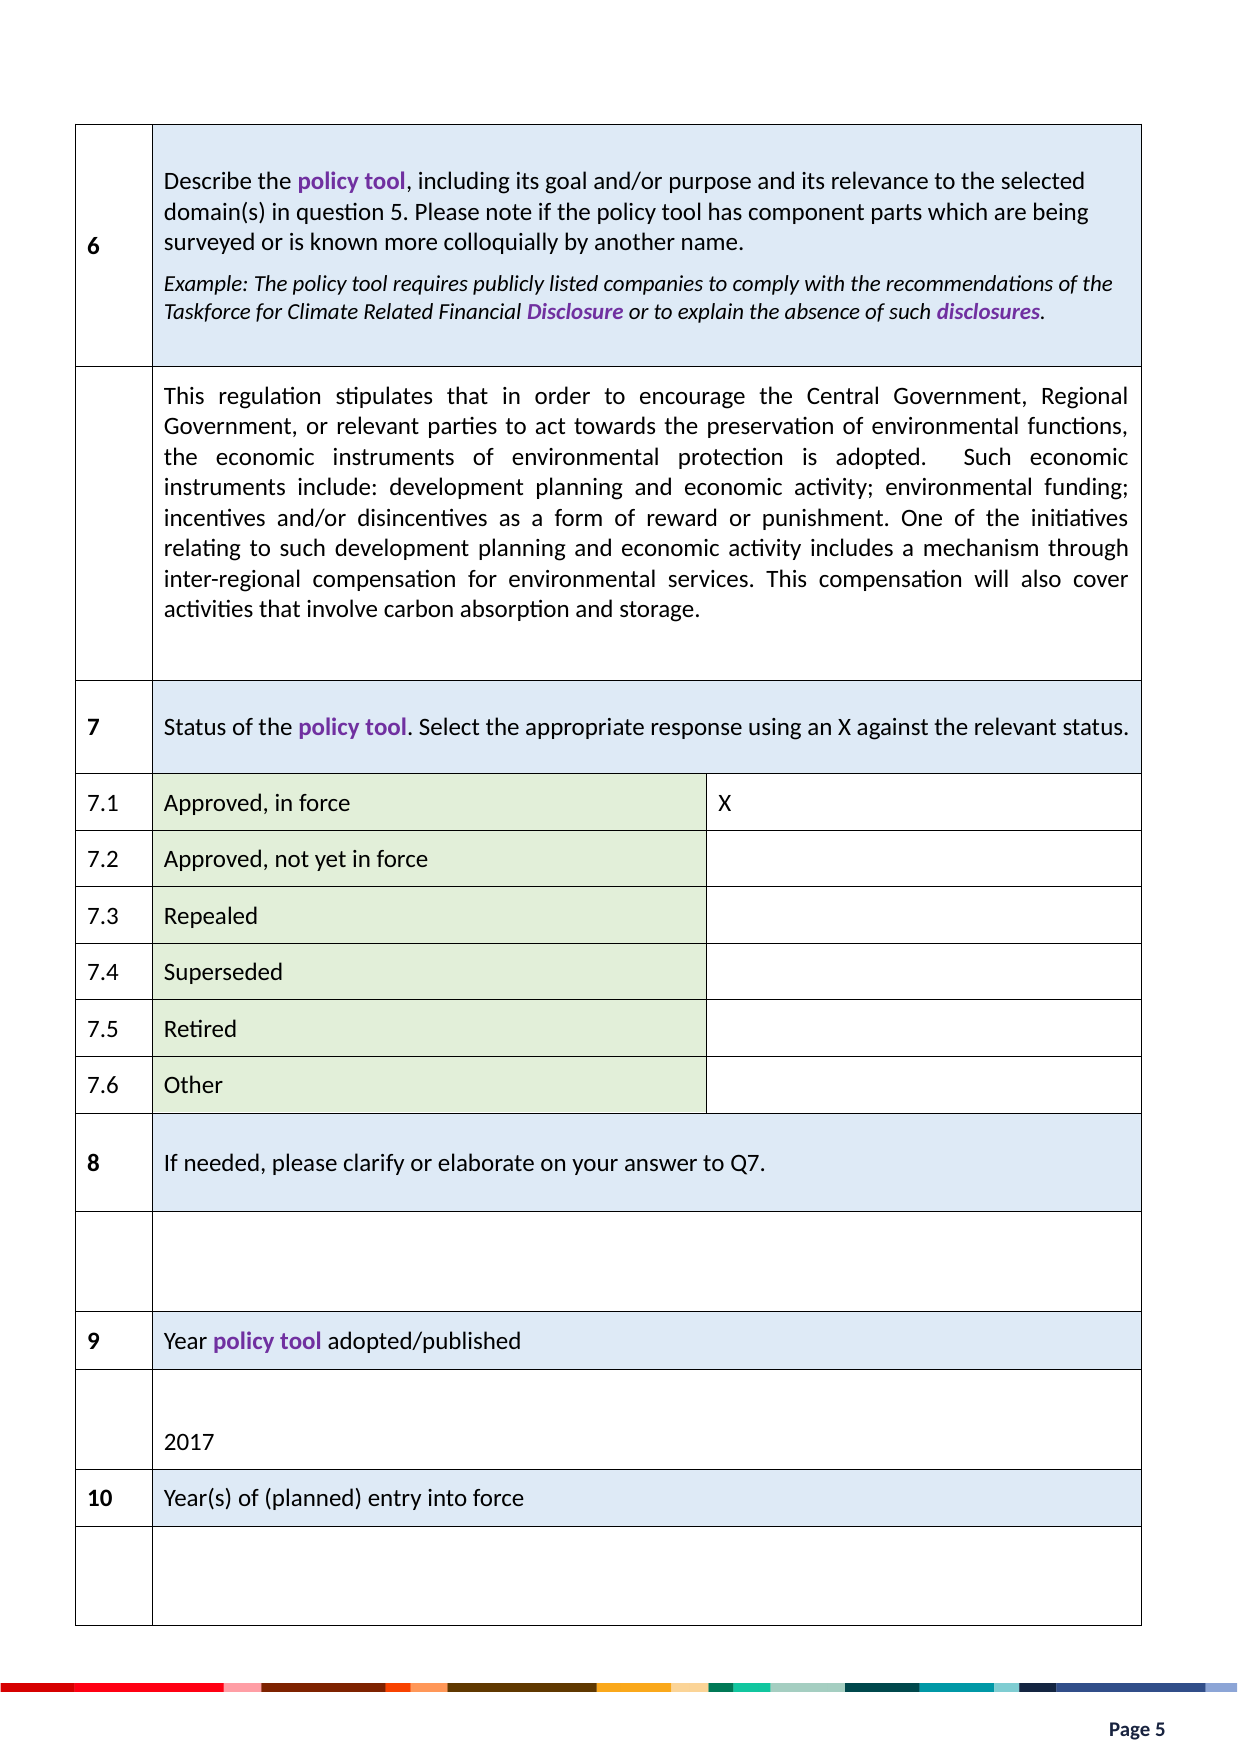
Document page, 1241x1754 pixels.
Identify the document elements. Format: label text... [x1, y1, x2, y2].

table_cell 7 [76, 681, 152, 773]
table_cell 7.5 [76, 1000, 152, 1056]
table_cell [707, 831, 1141, 886]
table_cell Other [153, 1057, 706, 1112]
table_cell 7.4 [76, 944, 152, 999]
table_cell [707, 1057, 1141, 1112]
table_cell Repealed [153, 887, 706, 943]
table_cell 7.2 [76, 831, 152, 886]
table_cell Approved, in force [153, 774, 706, 830]
table_cell 8 [76, 1114, 152, 1211]
table_cell [76, 367, 152, 679]
table_cell Retired [153, 1000, 706, 1056]
table_cell 7.6 [76, 1057, 152, 1112]
table_cell [707, 887, 1141, 943]
table_cell [76, 1527, 152, 1625]
table_cell 10 [76, 1470, 152, 1526]
table_cell Year(s) of (planned) entry into force [153, 1470, 1141, 1526]
table_cell [76, 1370, 152, 1469]
table_cell This regulation stipulates that in order to encourage the Central Government, Regional Government, or relevant parties to act towards the preservation of environmental functions, the economic instruments of environmental protection is adopted. Such economic instruments include: development planning and economic activity; environmental funding; incentives and/or disincentives as a form of reward or punishment. One of the initiatives relating to such development planning and economic activity includes a mechanism through inter-regional compensation for environmental services. This compensation will also cover activities that involve carbon absorption and storage. [153, 367, 1141, 679]
table_cell 2017 [153, 1370, 1141, 1469]
table_cell [707, 1000, 1141, 1056]
table_cell 9 [76, 1312, 152, 1369]
table_cell 7.1 [76, 774, 152, 830]
table_cell [76, 1212, 152, 1311]
table_cell If needed, please clarify or elaborate on your answer to Q7. [153, 1114, 1141, 1211]
table_cell 7.3 [76, 887, 152, 943]
table_cell Superseded [153, 944, 706, 999]
table_cell Describe the policy tool, including its goal and/or purpose and its relevance to the selected domain(s) in question 5. Please note if the policy tool has component parts which are being surveyed or is known more colloquially by another name. Example: The policy tool requires publicly listed companies to comply with the recommendations of the Taskforce for Climate Related Financial Disclosure or to explain the absence of such disclosures. [153, 125, 1141, 366]
table_cell Approved, not yet in force [153, 831, 706, 886]
picture [0, 1683, 1236, 1692]
table_cell X [707, 774, 1141, 830]
table_cell [153, 1212, 1141, 1311]
table_cell Status of the policy tool. Select the appropriate response using an X against the relevant status. [153, 681, 1141, 773]
table_cell Year policy tool adopted/published [153, 1312, 1141, 1369]
table_cell 6 [76, 125, 152, 366]
table_cell [153, 1527, 1141, 1625]
table_cell [707, 944, 1141, 999]
